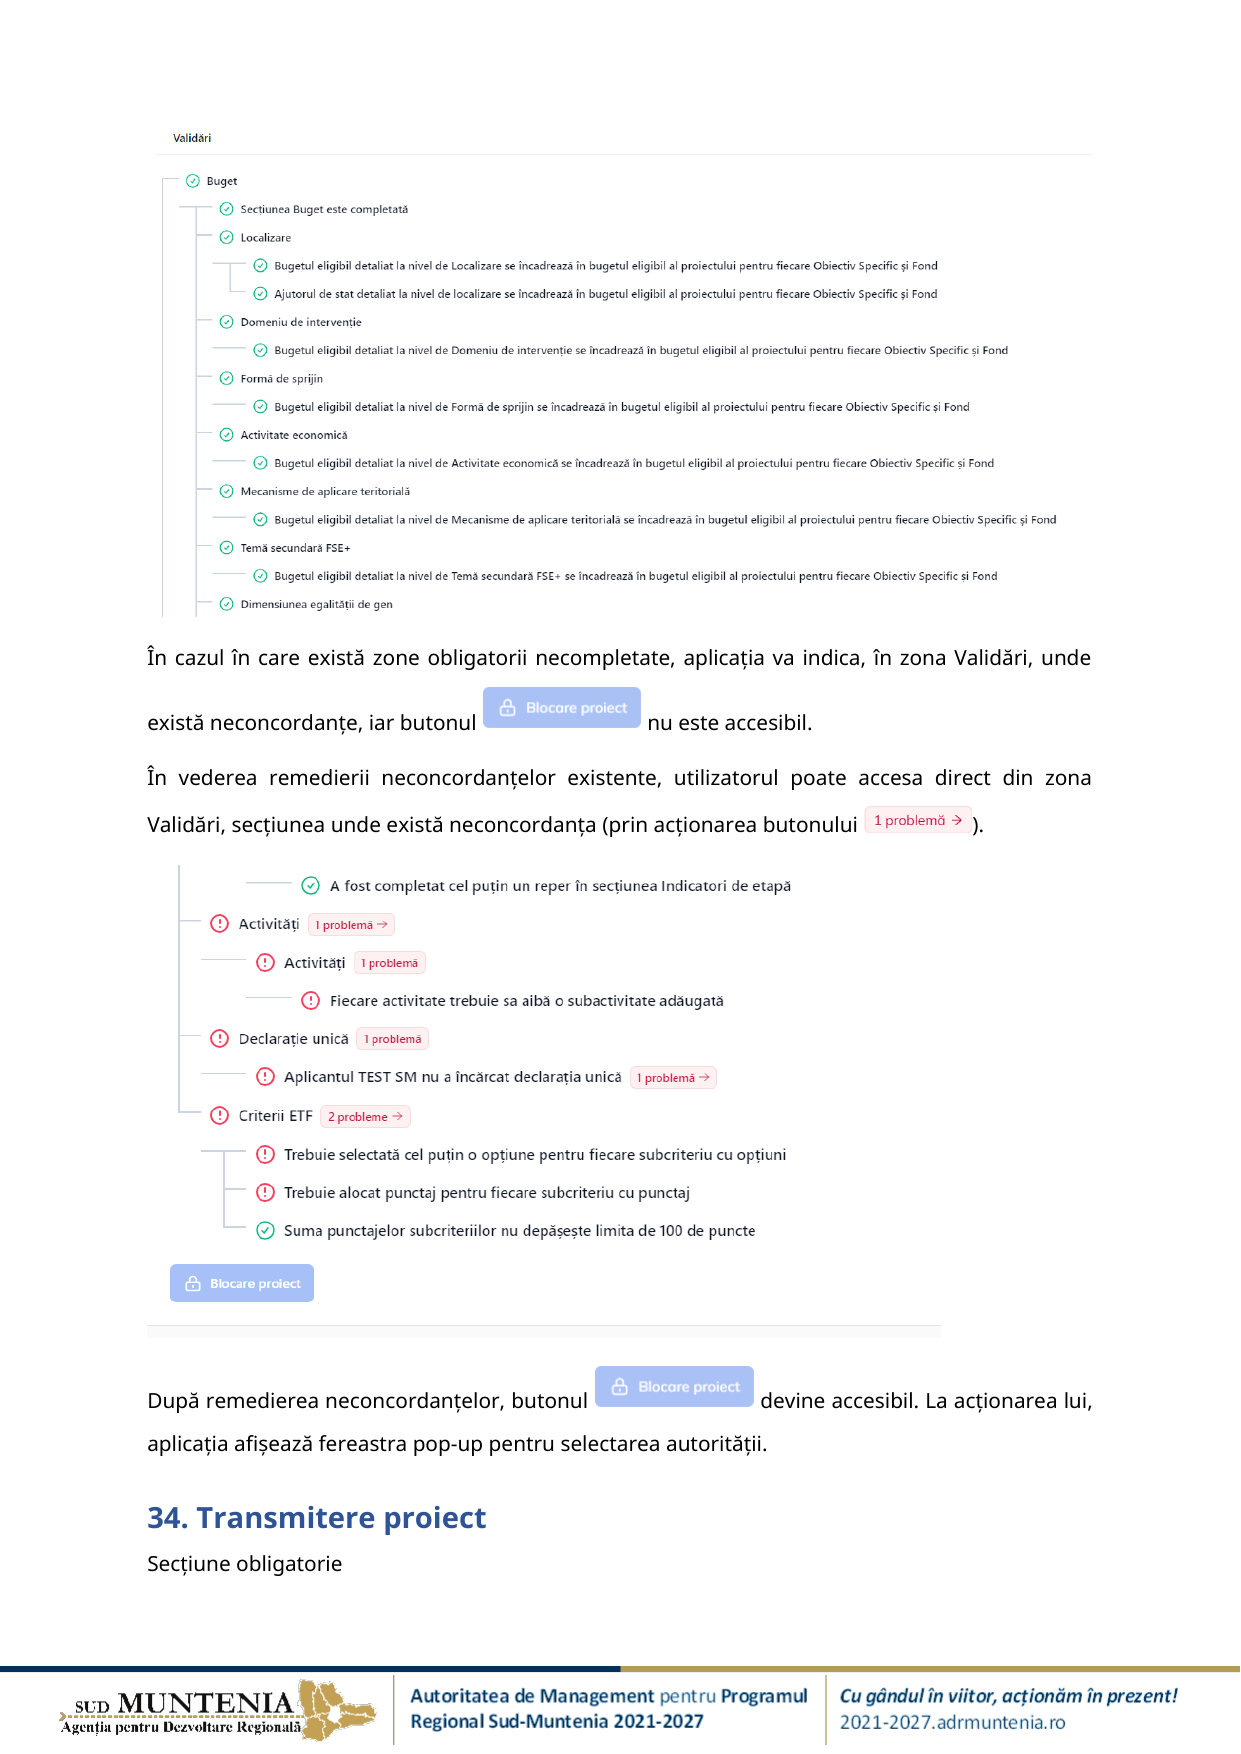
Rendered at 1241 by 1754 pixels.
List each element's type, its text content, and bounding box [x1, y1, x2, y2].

text După remedierea neconcordanțelor, butonul devine accesibil. La acționarea lui, aplicația afișează fereastra pop-up pentru selectarea autorității. [147, 1365, 1093, 1458]
picture [0, 1666, 1241, 1746]
text În cazul în care există zone obligatorii necompletate, aplicația va indica, în zona Validări, unde există neconcordanțe, iar butonul nu este accesibil. [147, 643, 1093, 736]
picture [147, 120, 1092, 617]
subtitle 34. Transmitere proiect [147, 1497, 1093, 1537]
picture [147, 865, 942, 1338]
text Secțiune obligatorie [147, 1549, 1093, 1577]
text În vederea remedierii neconcordanțelor existente, utilizatorul poate accesa direct din zona Validări, secțiunea unde există neconcordanța (prin acționarea butonului ). [147, 763, 1093, 839]
